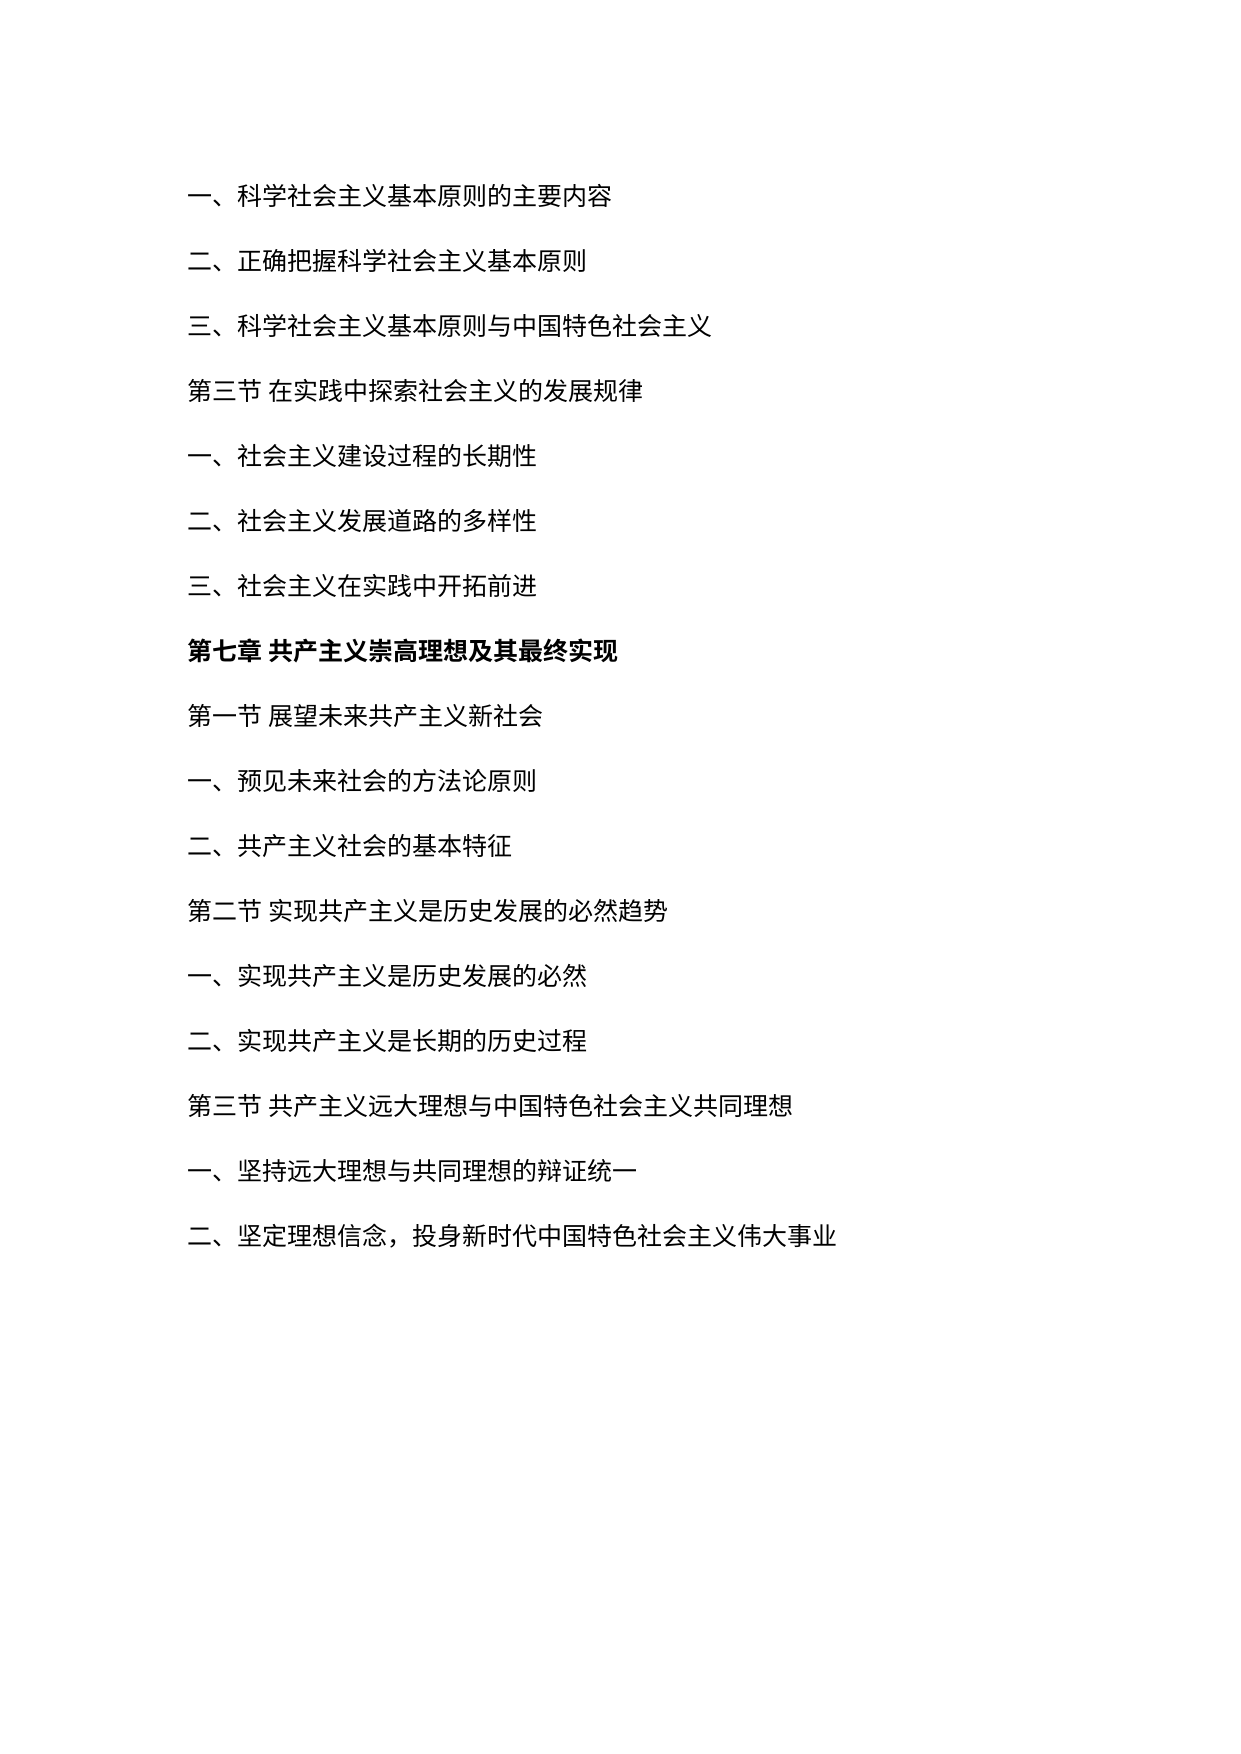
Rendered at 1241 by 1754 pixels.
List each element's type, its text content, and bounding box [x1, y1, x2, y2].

text 第一节 展望未来共产主义新社会 [187, 682, 1053, 747]
text 第三节 在实践中探索社会主义的发展规律 [187, 357, 1053, 422]
text 一、科学社会主义基本原则的主要内容 [187, 162, 1053, 227]
text 一、坚持远大理想与共同理想的辩证统一 [187, 1137, 1053, 1202]
text 第七章 共产主义崇高理想及其最终实现 [187, 617, 1053, 682]
text 二、社会主义发展道路的多样性 [187, 487, 1053, 552]
text 一、实现共产主义是历史发展的必然 [187, 942, 1053, 1007]
text 二、正确把握科学社会主义基本原则 [187, 227, 1053, 292]
text 二、共产主义社会的基本特征 [187, 812, 1053, 877]
text 第三节 共产主义远大理想与中国特色社会主义共同理想 [187, 1072, 1053, 1137]
text 一、预见未来社会的方法论原则 [187, 747, 1053, 812]
text 三、科学社会主义基本原则与中国特色社会主义 [187, 292, 1053, 357]
text 一、社会主义建设过程的长期性 [187, 422, 1053, 487]
text 二、实现共产主义是长期的历史过程 [187, 1007, 1053, 1072]
text 二、坚定理想信念，投身新时代中国特色社会主义伟大事业 [187, 1202, 1053, 1267]
text 第二节 实现共产主义是历史发展的必然趋势 [187, 877, 1053, 942]
text 三、社会主义在实践中开拓前进 [187, 552, 1053, 617]
